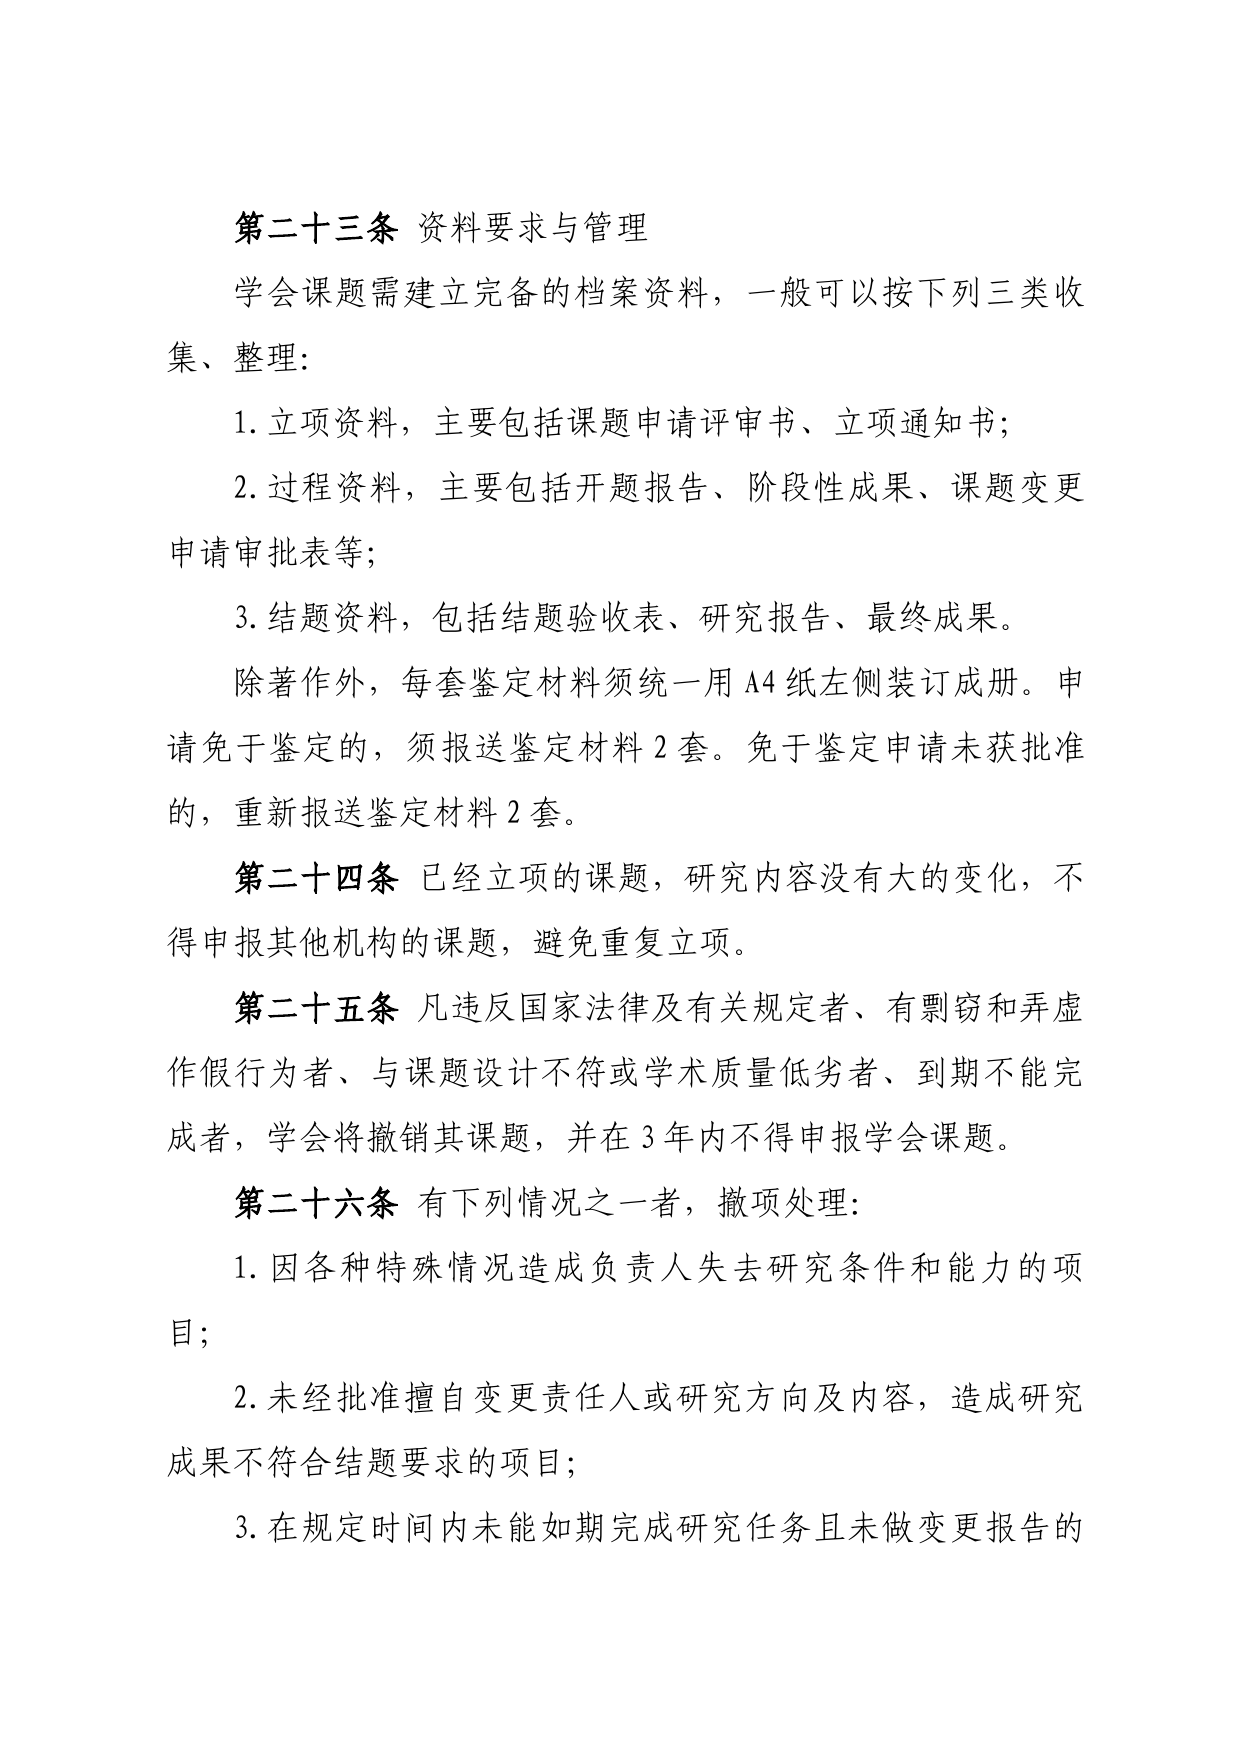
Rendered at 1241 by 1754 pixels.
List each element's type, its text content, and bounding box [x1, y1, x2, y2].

text 第二十六条 有下列情况之一者，撤项处理： [165, 1168, 1087, 1233]
text 1.立项资料，主要包括课题申请评审书、立项通知书； [165, 388, 1087, 453]
text 2.未经批准擅自变更责任人或研究方向及内容，造成研究成果不符合结题要求的项目； [165, 1363, 1087, 1493]
text 3.结题资料，包括结题验收表、研究报告、最终成果。 [165, 583, 1087, 648]
text 第二十四条 已经立项的课题，研究内容没有大的变化，不得申报其他机构的课题，避免重复立项。 [165, 843, 1087, 973]
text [165, 1493, 1087, 1558]
text 学会课题需建立完备的档案资料，一般可以按下列三类收集、整理： [165, 258, 1087, 388]
text 第二十三条 资料要求与管理 [165, 193, 1087, 258]
text 除著作外，每套鉴定材料须统一用A4纸左侧装订成册。申请免于鉴定的，须报送鉴定材料2套。免于鉴定申请未获批准的，重新报送鉴定材料2套。 [165, 648, 1087, 843]
text 第二十五条 凡违反国家法律及有关规定者、有剽窃和弄虚作假行为者、与课题设计不符或学术质量低劣者、到期不能完成者，学会将撤销其课题，并在3年内不得申报学会课题。 [165, 973, 1087, 1168]
text 1.因各种特殊情况造成负责人失去研究条件和能力的项目； [165, 1233, 1087, 1363]
text 2.过程资料，主要包括开题报告、阶段性成果、课题变更申请审批表等； [165, 453, 1087, 583]
